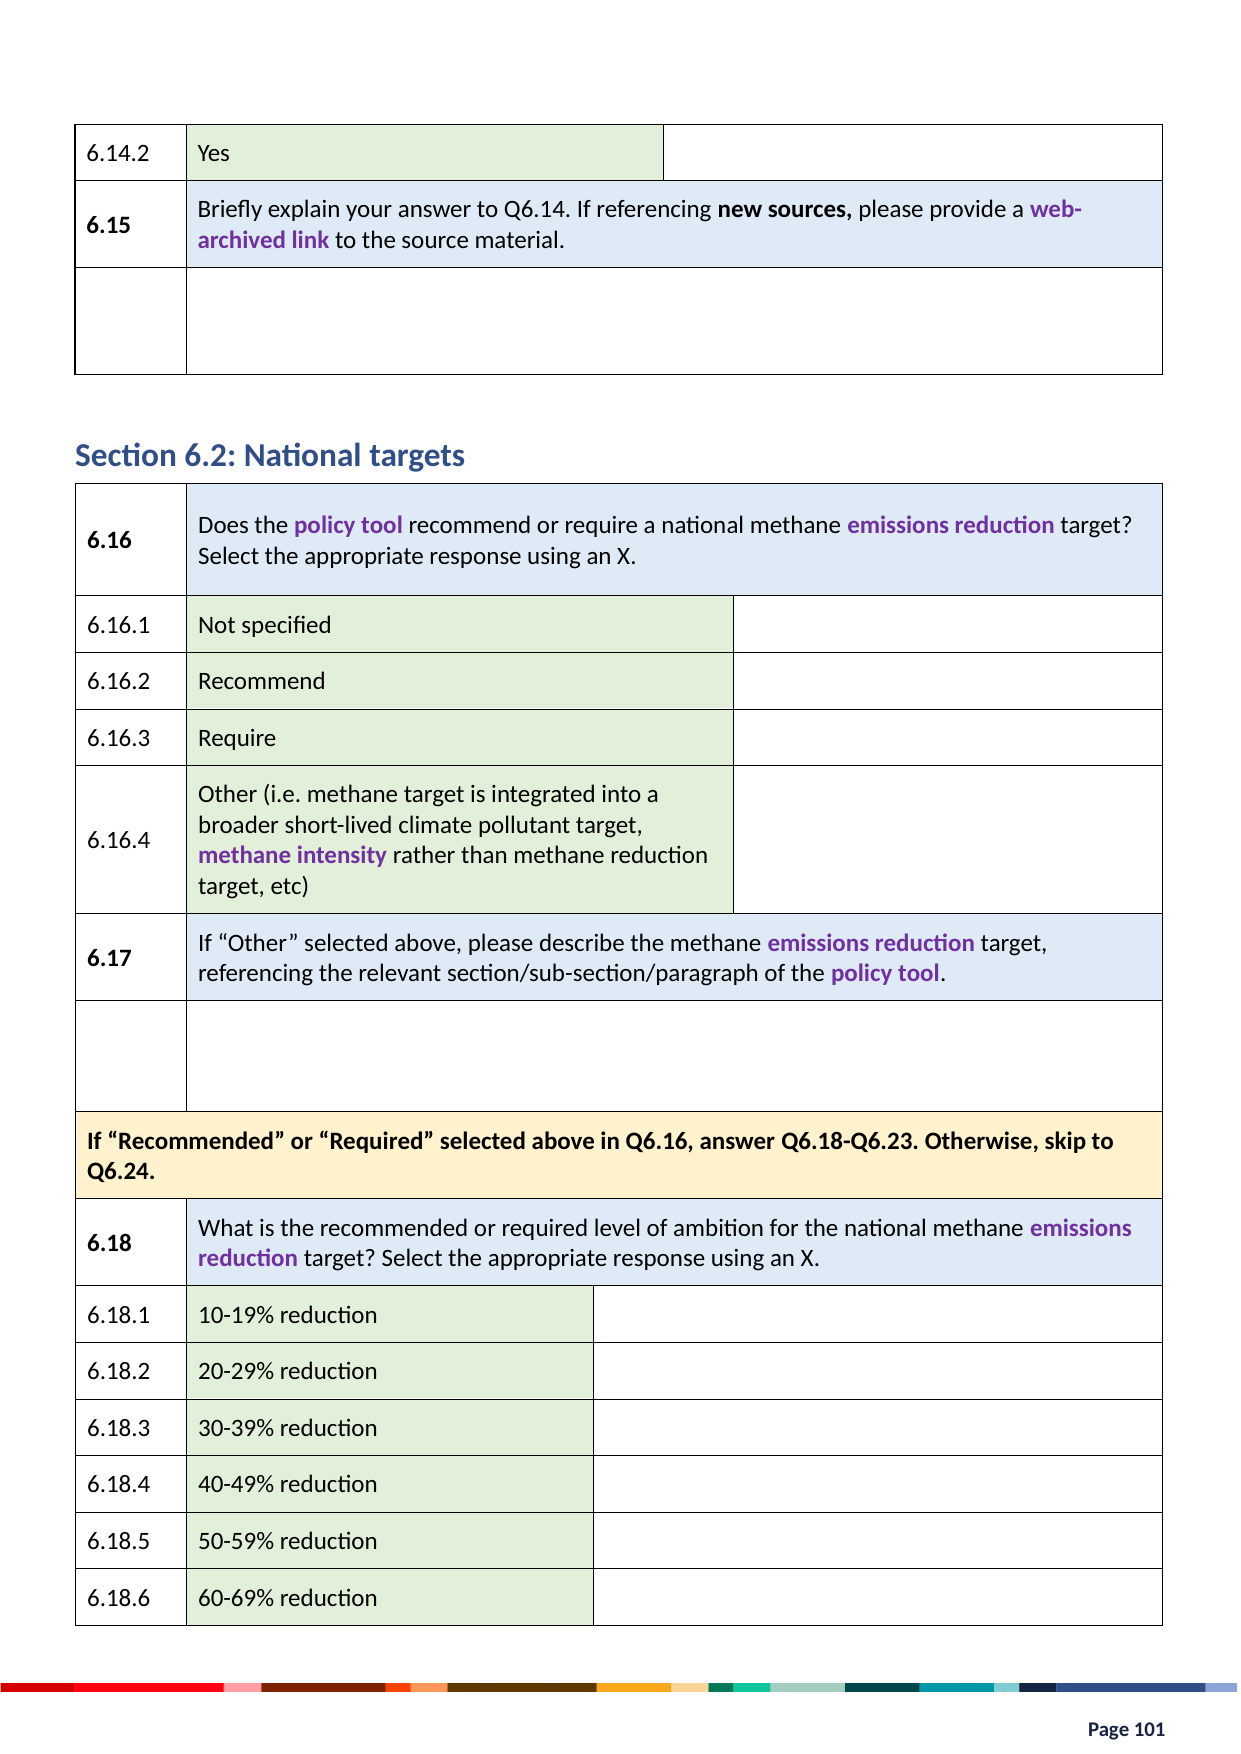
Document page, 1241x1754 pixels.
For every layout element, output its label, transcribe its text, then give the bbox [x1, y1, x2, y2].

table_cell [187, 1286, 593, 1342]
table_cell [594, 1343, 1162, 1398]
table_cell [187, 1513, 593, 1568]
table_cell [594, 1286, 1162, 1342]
picture [0, 1683, 1236, 1692]
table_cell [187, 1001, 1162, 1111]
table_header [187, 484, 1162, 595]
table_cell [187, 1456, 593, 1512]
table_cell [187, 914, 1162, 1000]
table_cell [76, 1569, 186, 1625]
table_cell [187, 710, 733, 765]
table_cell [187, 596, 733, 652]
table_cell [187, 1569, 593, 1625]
subtitle Section 6.2: National targets [75, 434, 1165, 475]
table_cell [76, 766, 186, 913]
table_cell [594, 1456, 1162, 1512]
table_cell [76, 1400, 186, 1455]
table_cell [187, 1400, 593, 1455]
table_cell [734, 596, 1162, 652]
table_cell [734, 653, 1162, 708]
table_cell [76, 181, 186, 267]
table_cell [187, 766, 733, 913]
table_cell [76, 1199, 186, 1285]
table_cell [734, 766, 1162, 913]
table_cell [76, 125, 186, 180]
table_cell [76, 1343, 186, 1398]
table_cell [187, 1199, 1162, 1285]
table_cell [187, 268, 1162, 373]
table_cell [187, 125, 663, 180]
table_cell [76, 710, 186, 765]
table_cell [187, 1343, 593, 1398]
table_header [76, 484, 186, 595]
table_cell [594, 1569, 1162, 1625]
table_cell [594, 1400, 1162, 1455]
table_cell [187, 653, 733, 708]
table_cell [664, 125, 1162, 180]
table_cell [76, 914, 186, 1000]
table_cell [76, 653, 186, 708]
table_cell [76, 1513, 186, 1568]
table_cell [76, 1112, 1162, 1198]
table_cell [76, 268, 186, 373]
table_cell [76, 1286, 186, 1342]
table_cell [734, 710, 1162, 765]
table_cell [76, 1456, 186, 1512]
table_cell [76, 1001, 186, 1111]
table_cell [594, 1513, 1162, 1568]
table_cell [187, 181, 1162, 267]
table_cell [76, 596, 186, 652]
